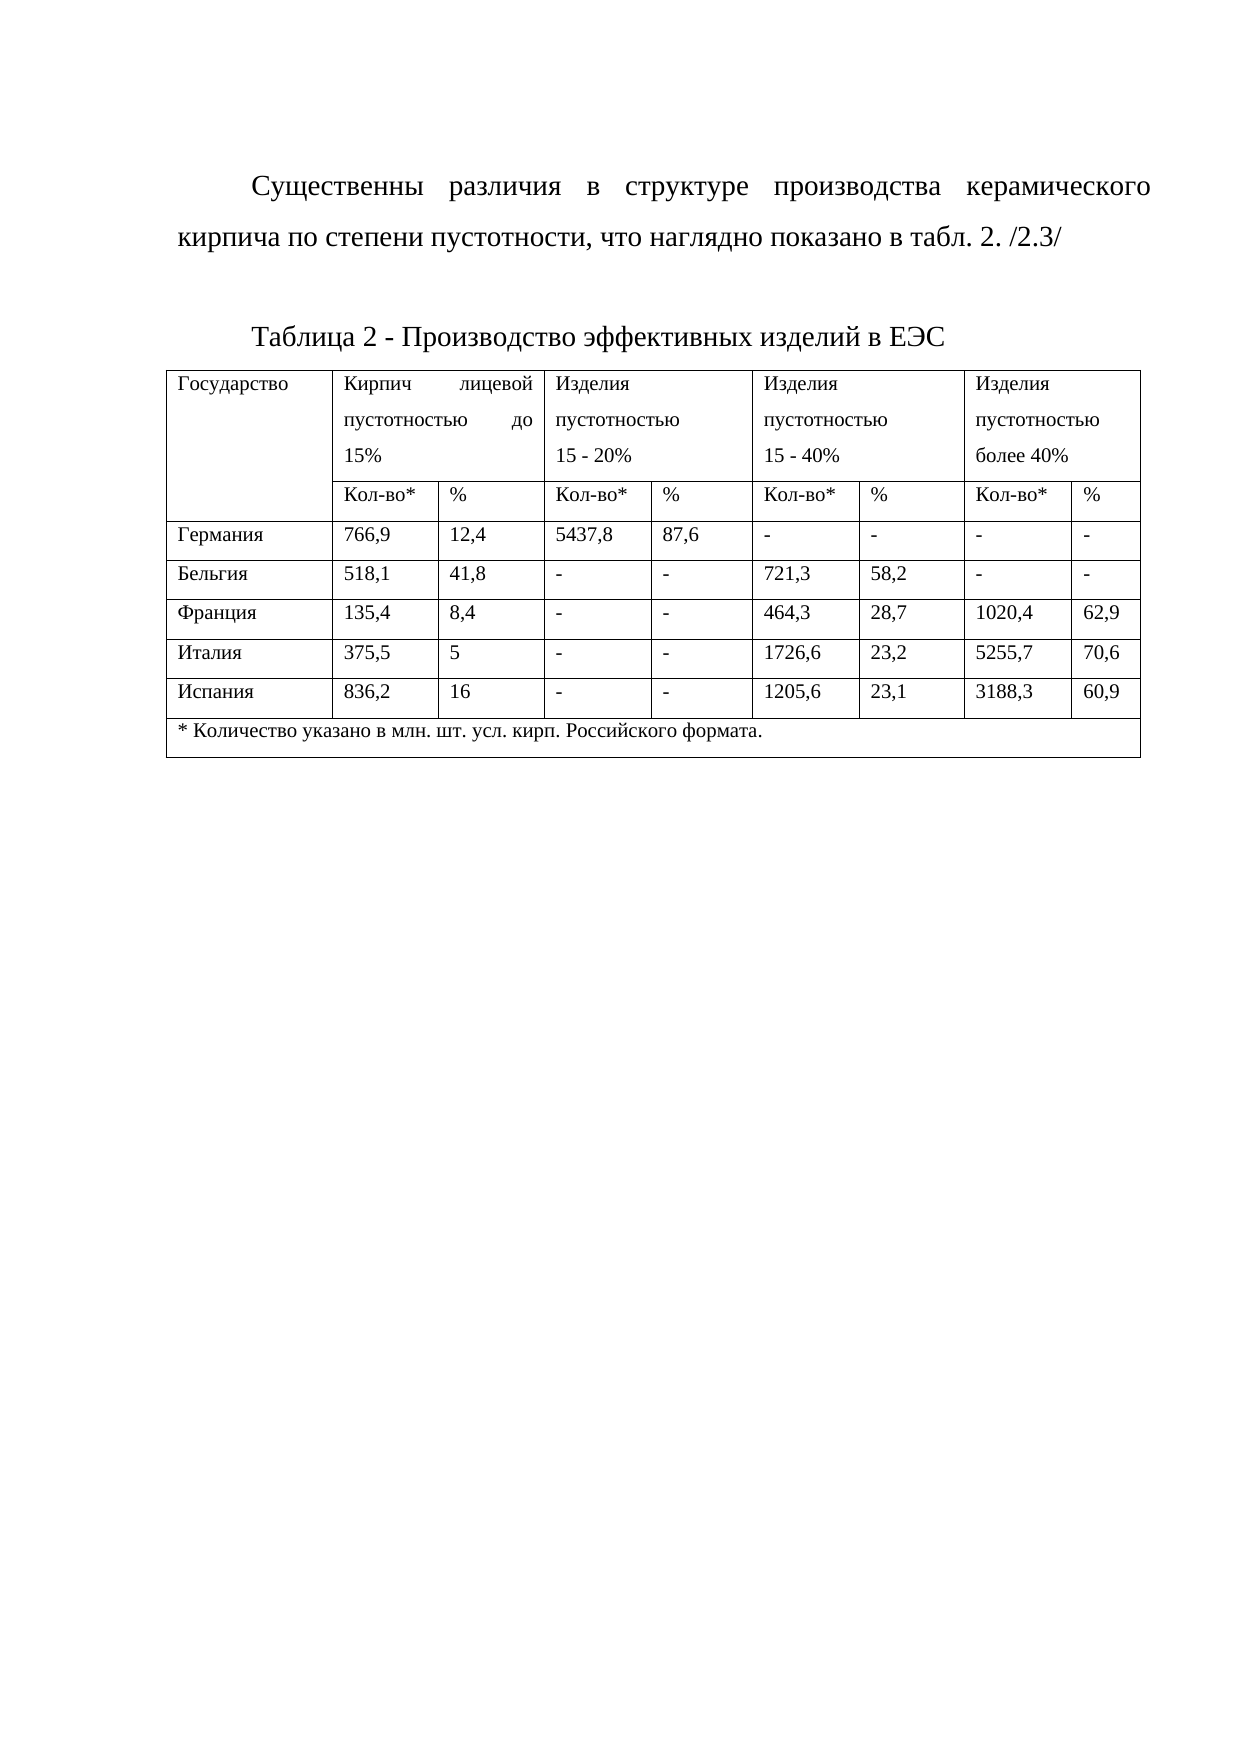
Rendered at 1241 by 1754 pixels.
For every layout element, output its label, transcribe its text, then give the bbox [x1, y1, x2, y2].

table_cell 836,2 [333, 679, 438, 717]
table_cell Кол-во* [333, 482, 438, 521]
table_cell * Количество указано в млн. шт. усл. кирп. Российского формата. [167, 719, 1140, 757]
table_cell 135,4 [333, 600, 438, 639]
table_cell 5 [439, 640, 544, 678]
table_cell - [652, 679, 752, 717]
table_cell 28,7 [860, 600, 964, 639]
table_cell 12,4 [439, 522, 544, 560]
table_cell 8,4 [439, 600, 544, 639]
table_cell - [1072, 522, 1140, 560]
table_cell 464,3 [753, 600, 859, 639]
table_cell 5255,7 [965, 640, 1071, 678]
table_cell 62,9 [1072, 600, 1140, 639]
table_header Государство [167, 371, 332, 521]
table_cell Кол-во* [545, 482, 651, 521]
table_header Изделия пустотностью 15 - 20% [545, 371, 752, 481]
table_cell - [860, 522, 964, 560]
table_header Изделия пустотностью более 40% [965, 371, 1140, 481]
table_cell % [860, 482, 964, 521]
text Существенны различия в структуре производства керамического кирпича по степени пустотности, что наглядно показано в табл. 2. /2.3/ [177, 168, 1152, 252]
table_cell 766,9 [333, 522, 438, 560]
table_cell 16 [439, 679, 544, 717]
table_cell - [965, 522, 1071, 560]
table_cell % [1072, 482, 1140, 521]
table_cell Франция [167, 600, 332, 639]
table_cell 41,8 [439, 561, 544, 599]
text Таблица 2 - Производство эффективных изделий в ЕЭС [177, 319, 1152, 353]
table_cell - [545, 561, 651, 599]
table_cell 3188,3 [965, 679, 1071, 717]
table_cell - [652, 640, 752, 678]
table_cell 1020,4 [965, 600, 1071, 639]
table_cell % [652, 482, 752, 521]
table_cell Испания [167, 679, 332, 717]
table_cell Германия [167, 522, 332, 560]
table_cell - [753, 522, 859, 560]
table_cell 5437,8 [545, 522, 651, 560]
table_cell - [545, 679, 651, 717]
table_cell - [652, 600, 752, 639]
table_cell 721,3 [753, 561, 859, 599]
table_cell 60,9 [1072, 679, 1140, 717]
table_cell Бельгия [167, 561, 332, 599]
table_cell Кол-во* [965, 482, 1071, 521]
table_cell 518,1 [333, 561, 438, 599]
table_header Изделия пустотностью 15 - 40% [753, 371, 964, 481]
table_cell - [545, 600, 651, 639]
table_cell 58,2 [860, 561, 964, 599]
table_cell - [965, 561, 1071, 599]
table_cell Италия [167, 640, 332, 678]
table_cell % [439, 482, 544, 521]
table_cell 70,6 [1072, 640, 1140, 678]
table_cell 87,6 [652, 522, 752, 560]
table_cell 23,1 [860, 679, 964, 717]
table_cell - [545, 640, 651, 678]
table_cell 1726,6 [753, 640, 859, 678]
table_cell 375,5 [333, 640, 438, 678]
table_cell 1205,6 [753, 679, 859, 717]
table_cell - [652, 561, 752, 599]
table_cell Кол-во* [753, 482, 859, 521]
table_cell 23,2 [860, 640, 964, 678]
table_cell - [1072, 561, 1140, 599]
table_header Кирпич лицевой пустотностью до 15% [333, 371, 544, 481]
